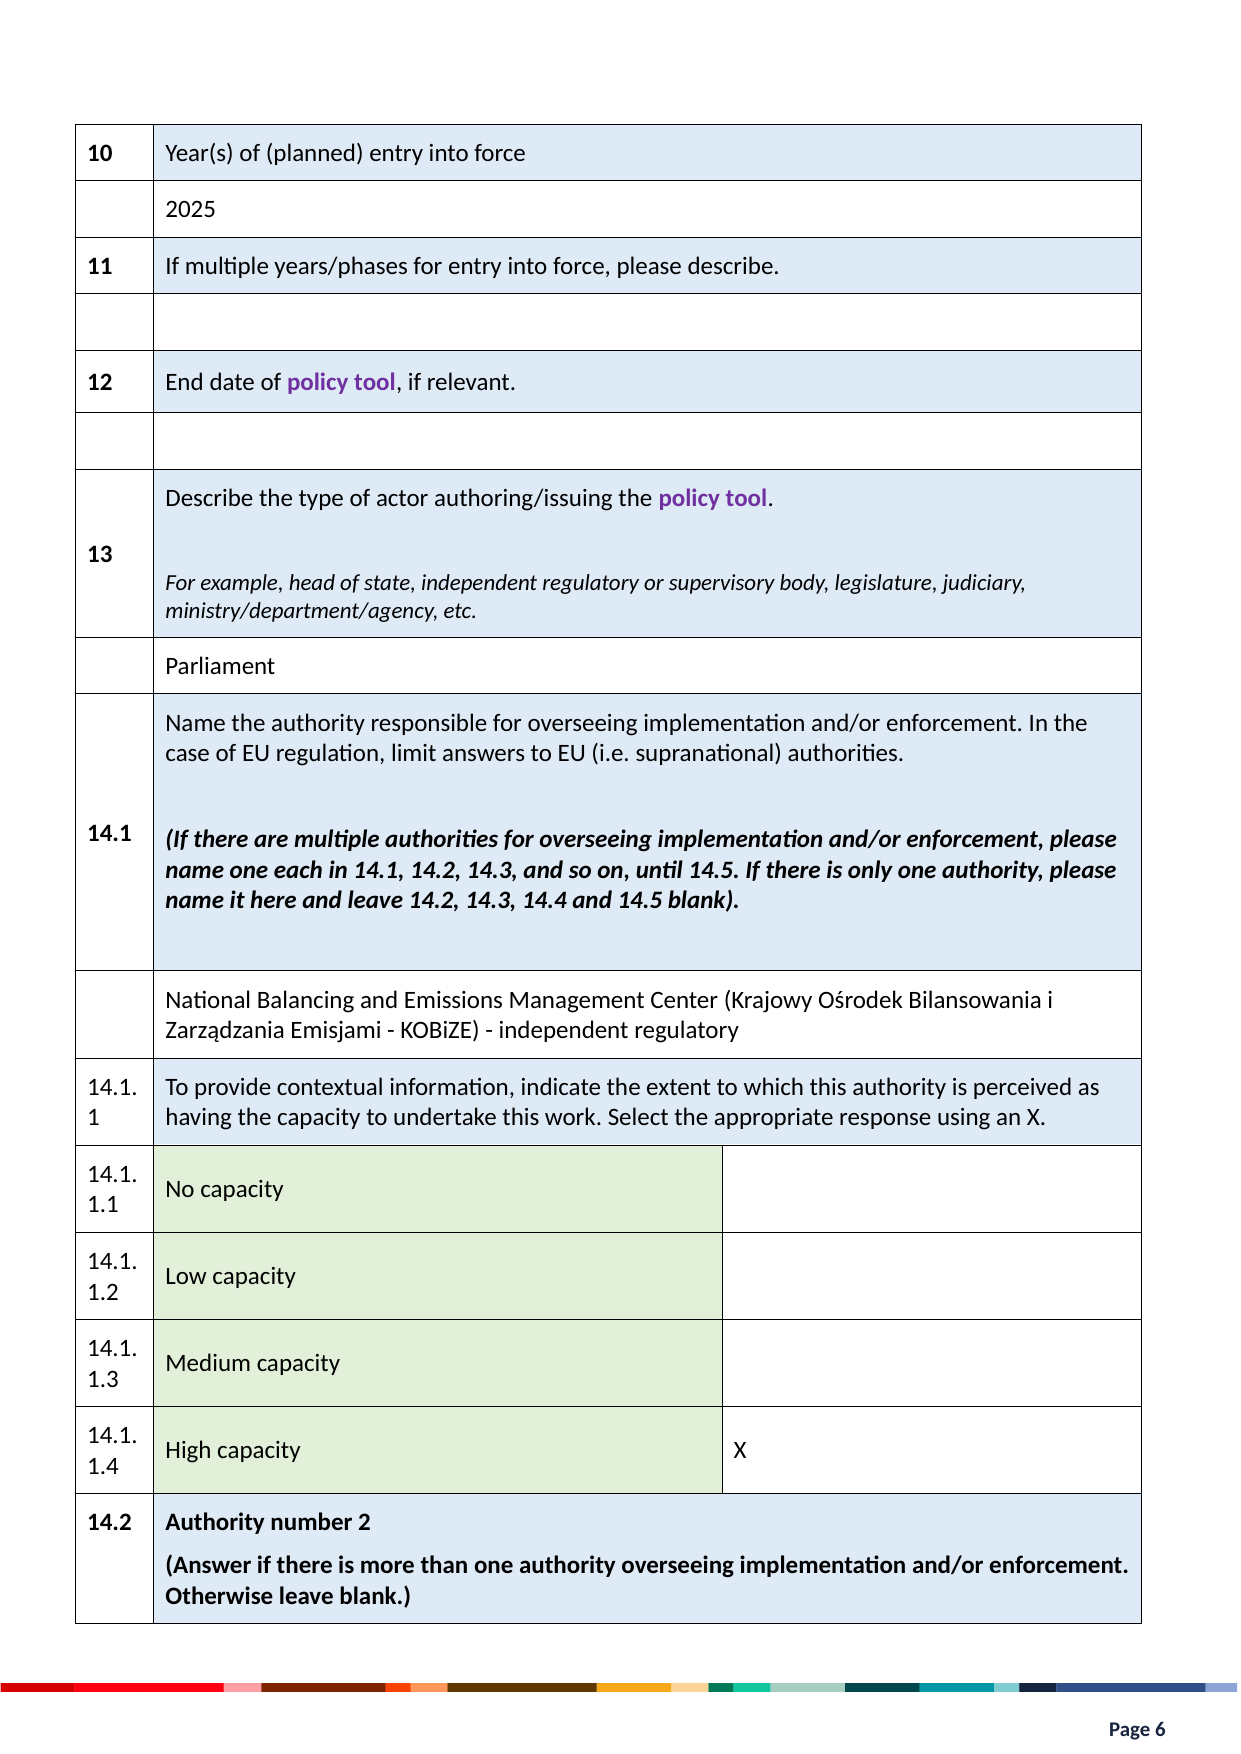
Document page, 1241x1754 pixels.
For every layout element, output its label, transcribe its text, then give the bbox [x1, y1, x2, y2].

table_cell If multiple years/phases for entry into force, please describe. [154, 238, 1141, 293]
table_cell End date of policy tool, if relevant. [154, 351, 1141, 412]
table_cell [154, 413, 1141, 468]
table_cell [76, 294, 153, 350]
table_cell [76, 638, 153, 693]
table_cell [723, 1146, 1141, 1232]
table_cell 14.2 [76, 1494, 153, 1623]
table_cell 2025 [154, 181, 1141, 237]
table_cell High capacity [154, 1407, 722, 1493]
table_cell No capacity [154, 1146, 722, 1232]
table_cell 13 [76, 470, 153, 637]
picture [0, 1683, 1236, 1692]
table_cell 14.1 [76, 694, 153, 970]
table_cell 14.1.1 [76, 1059, 153, 1144]
table_cell Name the authority responsible for overseeing implementation and/or enforcement. In the case of EU regulation, limit answers to EU (i.e. supranational) authorities. (If there are multiple authorities for overseeing implementation and/or enforcement, please name one each in 14.1, 14.2, 14.3, and so on, until 14.5. If there is only one authority, please name it here and leave 14.2, 14.3, 14.4 and 14.5 blank). [154, 694, 1141, 970]
table_cell Medium capacity [154, 1320, 722, 1406]
table_cell X [723, 1407, 1141, 1493]
table_cell Low capacity [154, 1233, 722, 1319]
table_cell Describe the type of actor authoring/issuing the policy tool. For example, head of state, independent regulatory or supervisory body, legislature, judiciary, ministry/department/agency, etc. [154, 470, 1141, 637]
table_cell 12 [76, 351, 153, 412]
table_cell [154, 294, 1141, 350]
table_cell 11 [76, 238, 153, 293]
table_cell 10 [76, 125, 153, 180]
table_cell [76, 413, 153, 468]
table_cell [723, 1320, 1141, 1406]
table_cell Parliament [154, 638, 1141, 693]
table_cell 14.1.1.4 [76, 1407, 153, 1493]
table_cell [76, 971, 153, 1057]
table_cell [76, 181, 153, 237]
table_cell National Balancing and Emissions Management Center (Krajowy Ośrodek Bilansowania i Zarządzania Emisjami - KOBiZE) - independent regulatory [154, 971, 1141, 1057]
table_cell To provide contextual information, indicate the extent to which this authority is perceived as having the capacity to undertake this work. Select the appropriate response using an X. [154, 1059, 1141, 1144]
table_cell 14.1.1.1 [76, 1146, 153, 1232]
table_cell [723, 1233, 1141, 1319]
table_cell 14.1.1.3 [76, 1320, 153, 1406]
table_cell 14.1.1.2 [76, 1233, 153, 1319]
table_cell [154, 1494, 1141, 1623]
table_cell Year(s) of (planned) entry into force [154, 125, 1141, 180]
